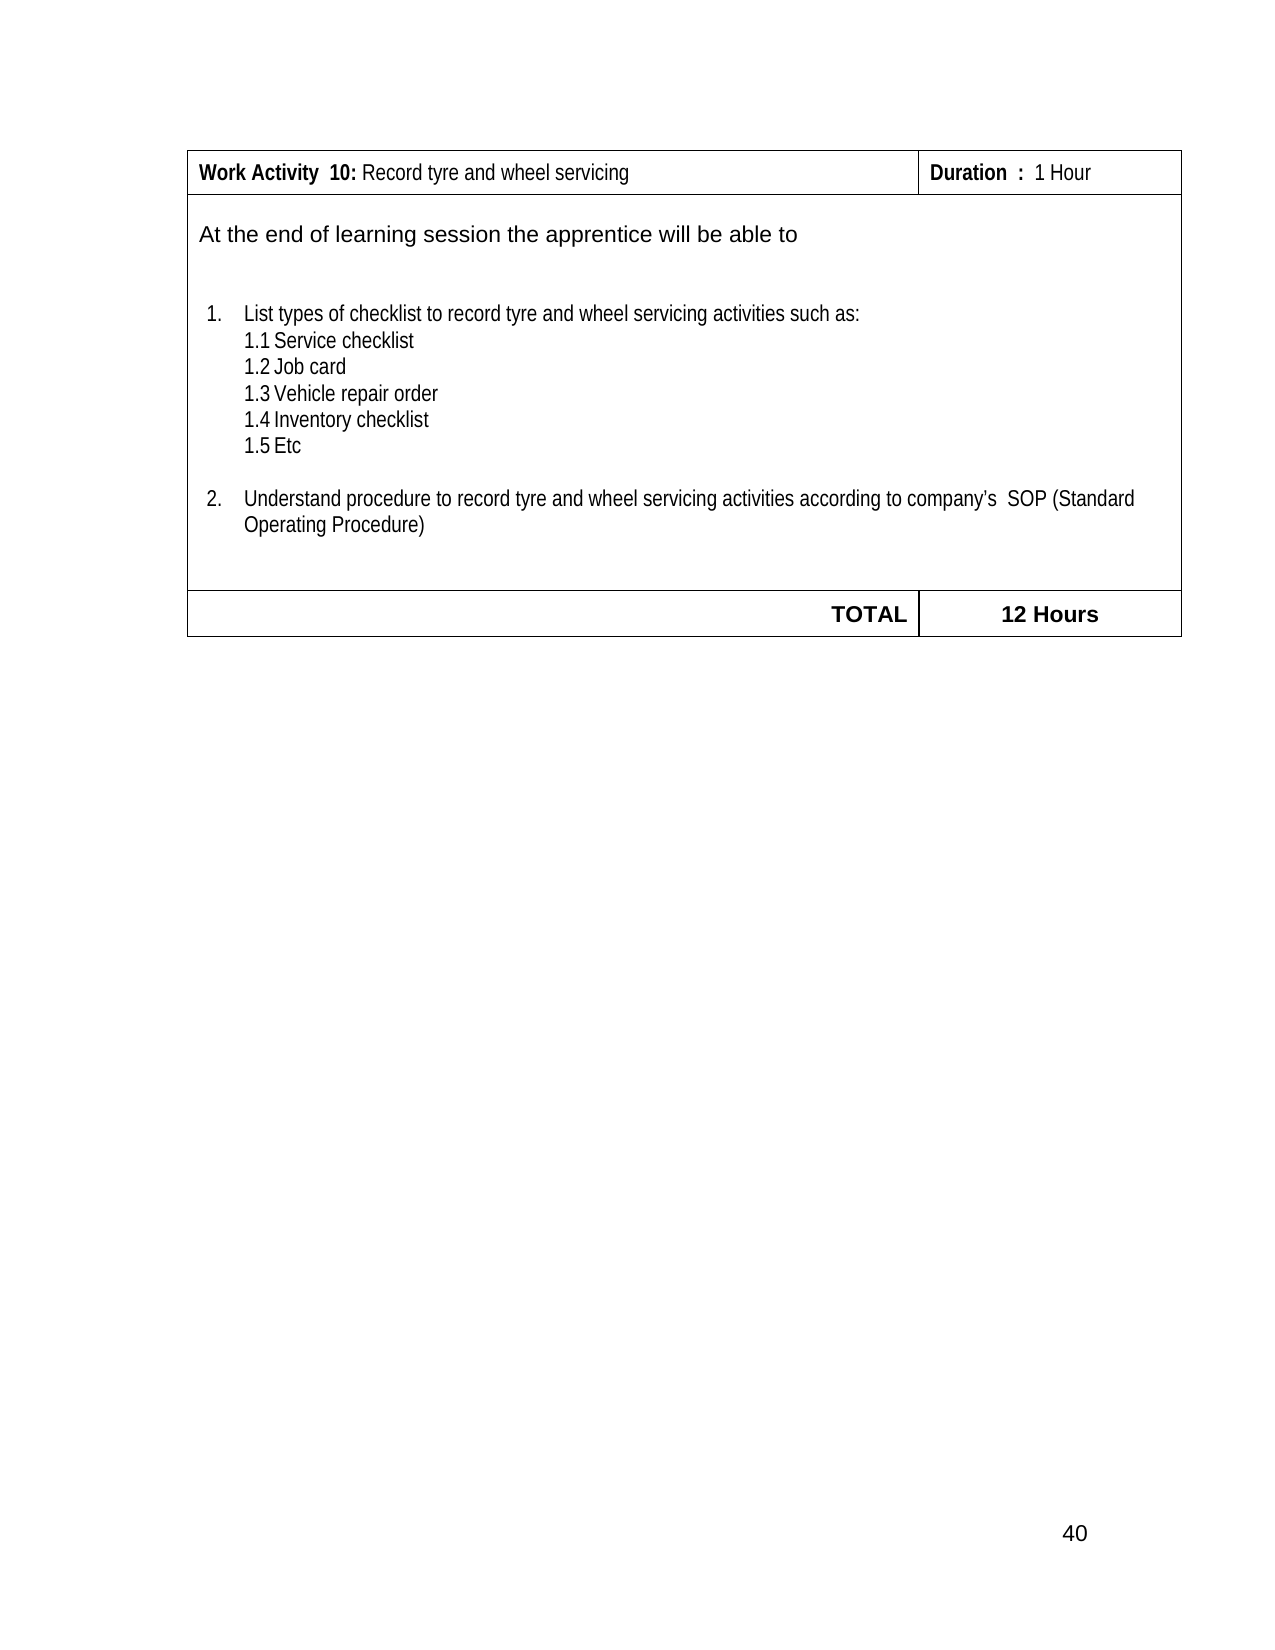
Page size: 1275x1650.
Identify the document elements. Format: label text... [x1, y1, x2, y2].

table_cell 12 Hours [920, 591, 1181, 636]
table_cell Duration : 1 Hour [919, 151, 1181, 194]
table_cell TOTAL [188, 591, 918, 636]
table_cell At the end of learning session the apprentice will be able to List types of checklist to record tyre and wheel servicing activities such as: Service checklist Job card Vehicle repair order Inventory checklist Etc Understand procedure to record tyre and wheel servicing activities according to company’s SOP (Standard Operating Procedure) [188, 195, 1181, 590]
table_cell Work Activity 10: Record tyre and wheel servicing [188, 151, 918, 194]
